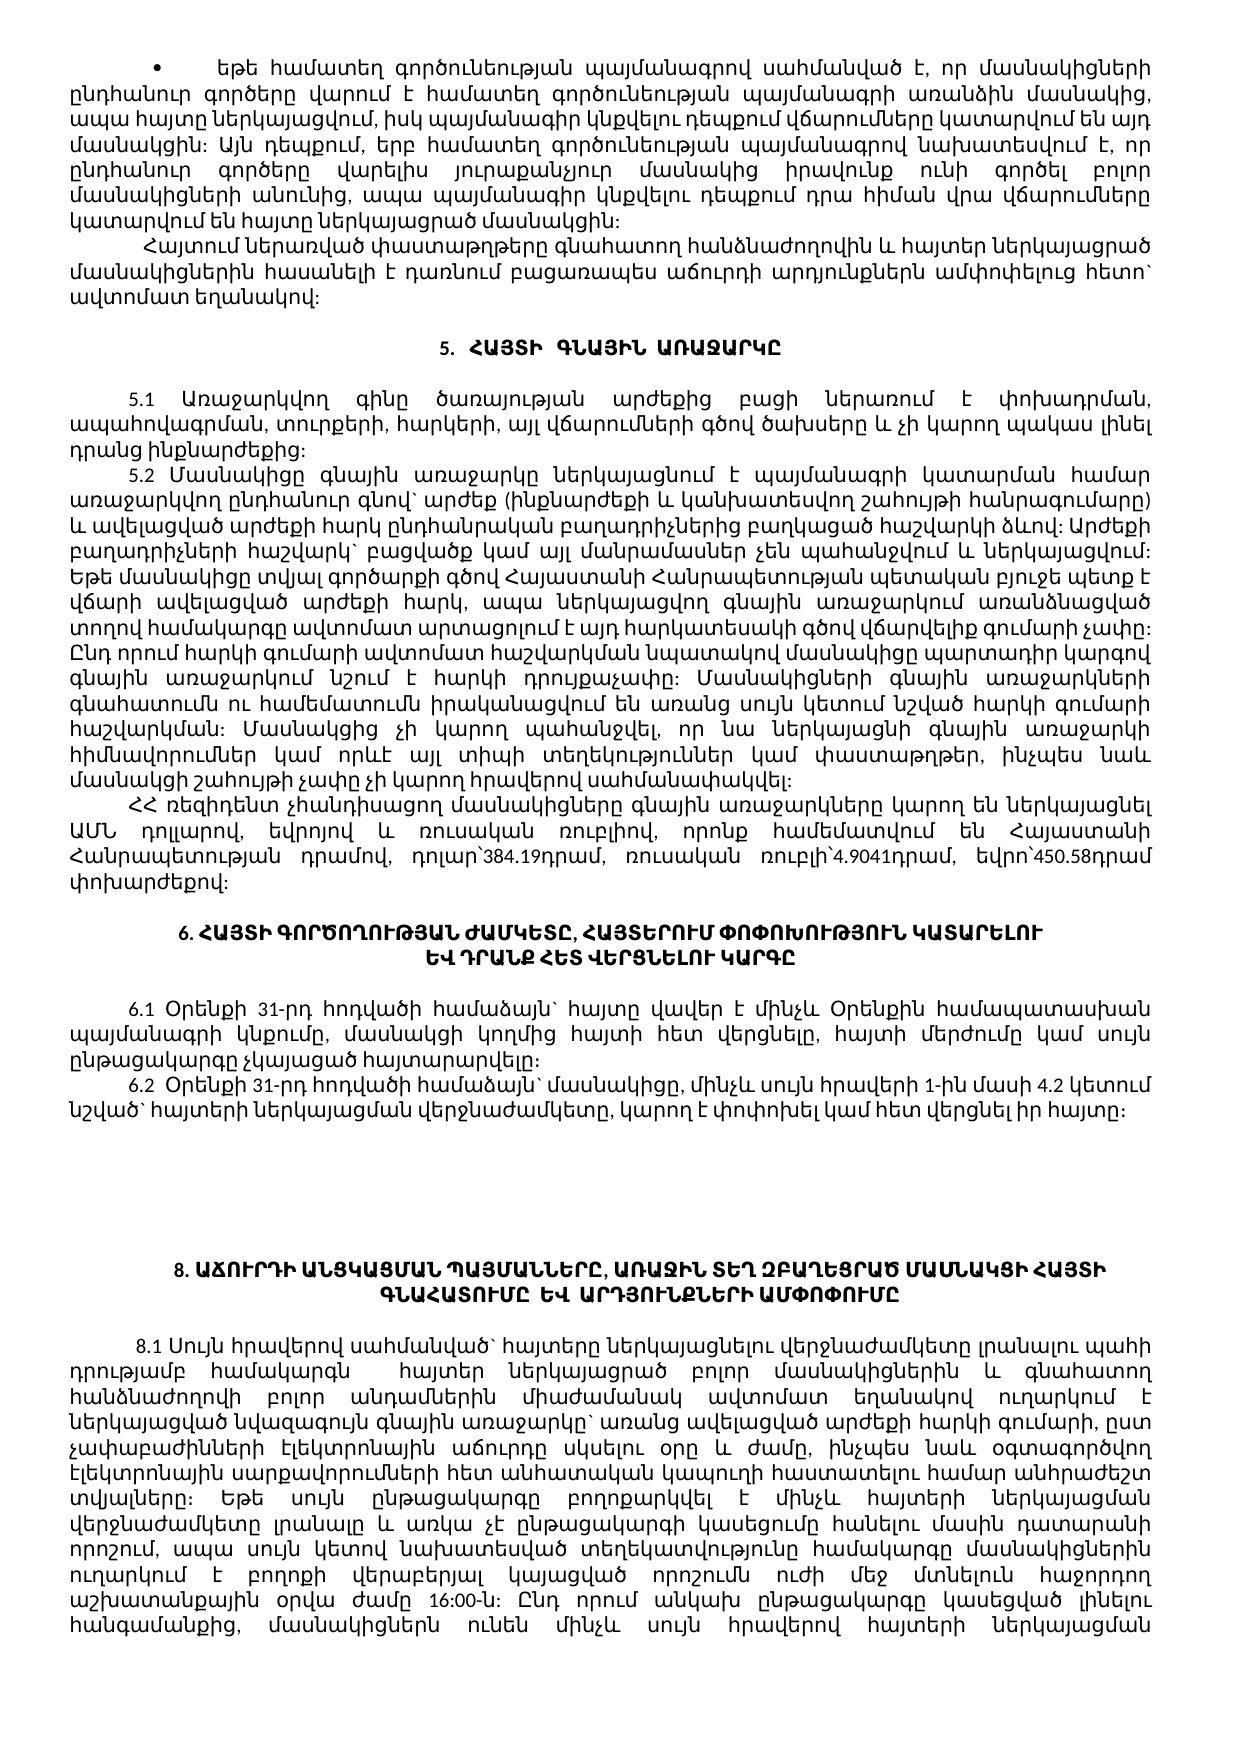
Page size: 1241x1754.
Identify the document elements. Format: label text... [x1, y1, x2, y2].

text 5.2 Մասնակիցը գնային առաջարկը ներկայացնում է պայմանագրի կատարման համար առաջարկվող ընդհանուր գնով` արժեք (ինքնարժեքի և կանխատեսվող շահույթի հանրագումարը) և ավելացված արժեքի հարկ ընդհանրական բաղադրիչներից բաղկացած հաշվարկի ձևով: Արժեքի բաղադրիչների հաշվարկ` բացվածք կամ այլ մանրամասներ չեն պահանջվում և ներկայացվում: Եթե մասնակիցը տվյալ գործարքի գծով Հայաստանի Հանրապետության պետական բյուջե պետք է վճարի ավելացված արժեքի հարկ, ապա ներկայացվող գնային առաջարկում առանձնացված տողով համակարգը ավտոմատ արտացոլում է այդ հարկատեսակի գծով վճարվելիք գումարի չափը: Ընդ որում հարկի գումարի ավտոմատ հաշվարկման նպատակով մասնակիցը պարտադիր կարգով գնային առաջարկում նշում է հարկի դրույքաչափը: Մասնակիցների գնային առաջարկների գնահատումն ու համեմատումն իրականացվում են առանց սույն կետում նշված հարկի գումարի հաշվարկման: Մասնակցից չի կարող պահանջվել, որ նա ներկայացնի գնային առաջարկի հիմնավորումներ կամ որևէ այլ տիպի տեղեկություններ կամ փաստաթղթեր, ինչպես նաև մասնակցի շահույթի չափը չի կարող հրավերով սահմանափակվել: [69, 462, 1152, 793]
text 5. ՀԱՅՏԻ ԳՆԱՅԻՆ ԱՌԱՋԱՐԿԸ [69, 335, 1152, 361]
text 6.2 Օրենքի 31-րդ հոդվածի համաձայն` մասնակիցը, մինչև սույն հրավերի 1-ին մասի 4.2 կետում նշված` հայտերի ներկայացման վերջնաժամկետը, կարող է փոփոխել կամ հետ վերցնել իր հայտը։ [69, 1072, 1152, 1123]
text 5.1 Առաջարկվող գինը ծառայության արժեքից բացի ներառում է փոխադրման, ապահովագրման, տուրքերի, հարկերի, այլ վճարումների գծով ծախսերը և չի կարող պակաս լինել դրանց ինքնարժեքից: [69, 386, 1152, 462]
text ԳՆԱՀԱՏՈՒՄԸ ԵՎ ԱՐԴՅՈՒՆՔՆԵՐԻ ԱՄՓՈՓՈՒՄԸ [69, 1282, 1152, 1308]
text ԵՎ ԴՐԱՆՔ ՀԵՏ ՎԵՐՑՆԵԼՈՒ ԿԱՐԳԸ [69, 945, 1152, 971]
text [69, 1333, 1152, 1638]
text ՀՀ ռեզիդենտ չհանդիսացող մասնակիցները գնային առաջարկները կարող են ներկայացնել ԱՄՆ դոլլարով, եվրոյով և ռուսական ռուբլիով, որոնք համեմատվում են Հայաստանի Հանրապետության դրամով, դոլար՝384.19դրամ, ռուսական ռուբլի՝4.9041դրամ, եվրո՝450.58դրամ փոխարժեքով: [69, 793, 1152, 894]
text Հայտում ներառված փաստաթղթերը գնահատող հանձնաժողովին և հայտեր ներկայացրած մասնակիցներին հասանելի է դառնում բացառապես աճուրդի արդյունքներն ամփոփելուց հետո` ավտոմատ եղանակով: [69, 233, 1152, 310]
list եթե համատեղ գործունեության պայմանագրով սահմանված է, որ մասնակիցների ընդհանուր գործերը վարում է համատեղ գործունեության պայմանագրի առանձին մասնակից, ապա հայտը ներկայացվում, իսկ պայմանագիր կնքվելու դեպքում վճարումները կատարվում են այդ մասնակցին: Այն դեպքում, երբ համատեղ գործունեության պայմանագրով նախատեսվում է, որ ընդհանուր գործերը վարելիս յուրաքանչյուր մասնակից իրավունք ունի գործել բոլոր մասնակիցների անունից, ապա պայմանագիր կնքվելու դեպքում դրա հիման վրա վճարումները կատարվում են հայտը ներկայացրած մասնակցին: [69, 56, 1152, 233]
text 6. ՀԱՅՏԻ ԳՈՐԾՈՂՈՒԹՅԱՆ ԺԱՄԿԵՏԸ, ՀԱՅՏԵՐՈՒՄ ՓՈՓՈԽՈՒԹՅՈՒՆ ԿԱՏԱՐԵԼՈՒ [69, 920, 1152, 945]
text 6.1 Օրենքի 31-րդ հոդվածի համաձայն` հայտը վավեր է մինչև Օրենքին համապատասխան պայմանագրի կնքումը, մասնակցի կողմից հայտի հետ վերցնելը, հայտի մերժումը կամ սույն ընթացակարգը չկայացած հայտարարվելը։ [69, 996, 1152, 1072]
text 8. ԱՃՈՒՐԴԻ ԱՆՑԿԱՑՄԱՆ ՊԱՅՄԱՆՆԵՐԸ, ԱՌԱՋԻՆ ՏԵՂ ԶԲԱՂԵՑՐԱԾ ՄԱՍՆԱԿՑԻ ՀԱՅՏԻ [69, 1257, 1152, 1282]
